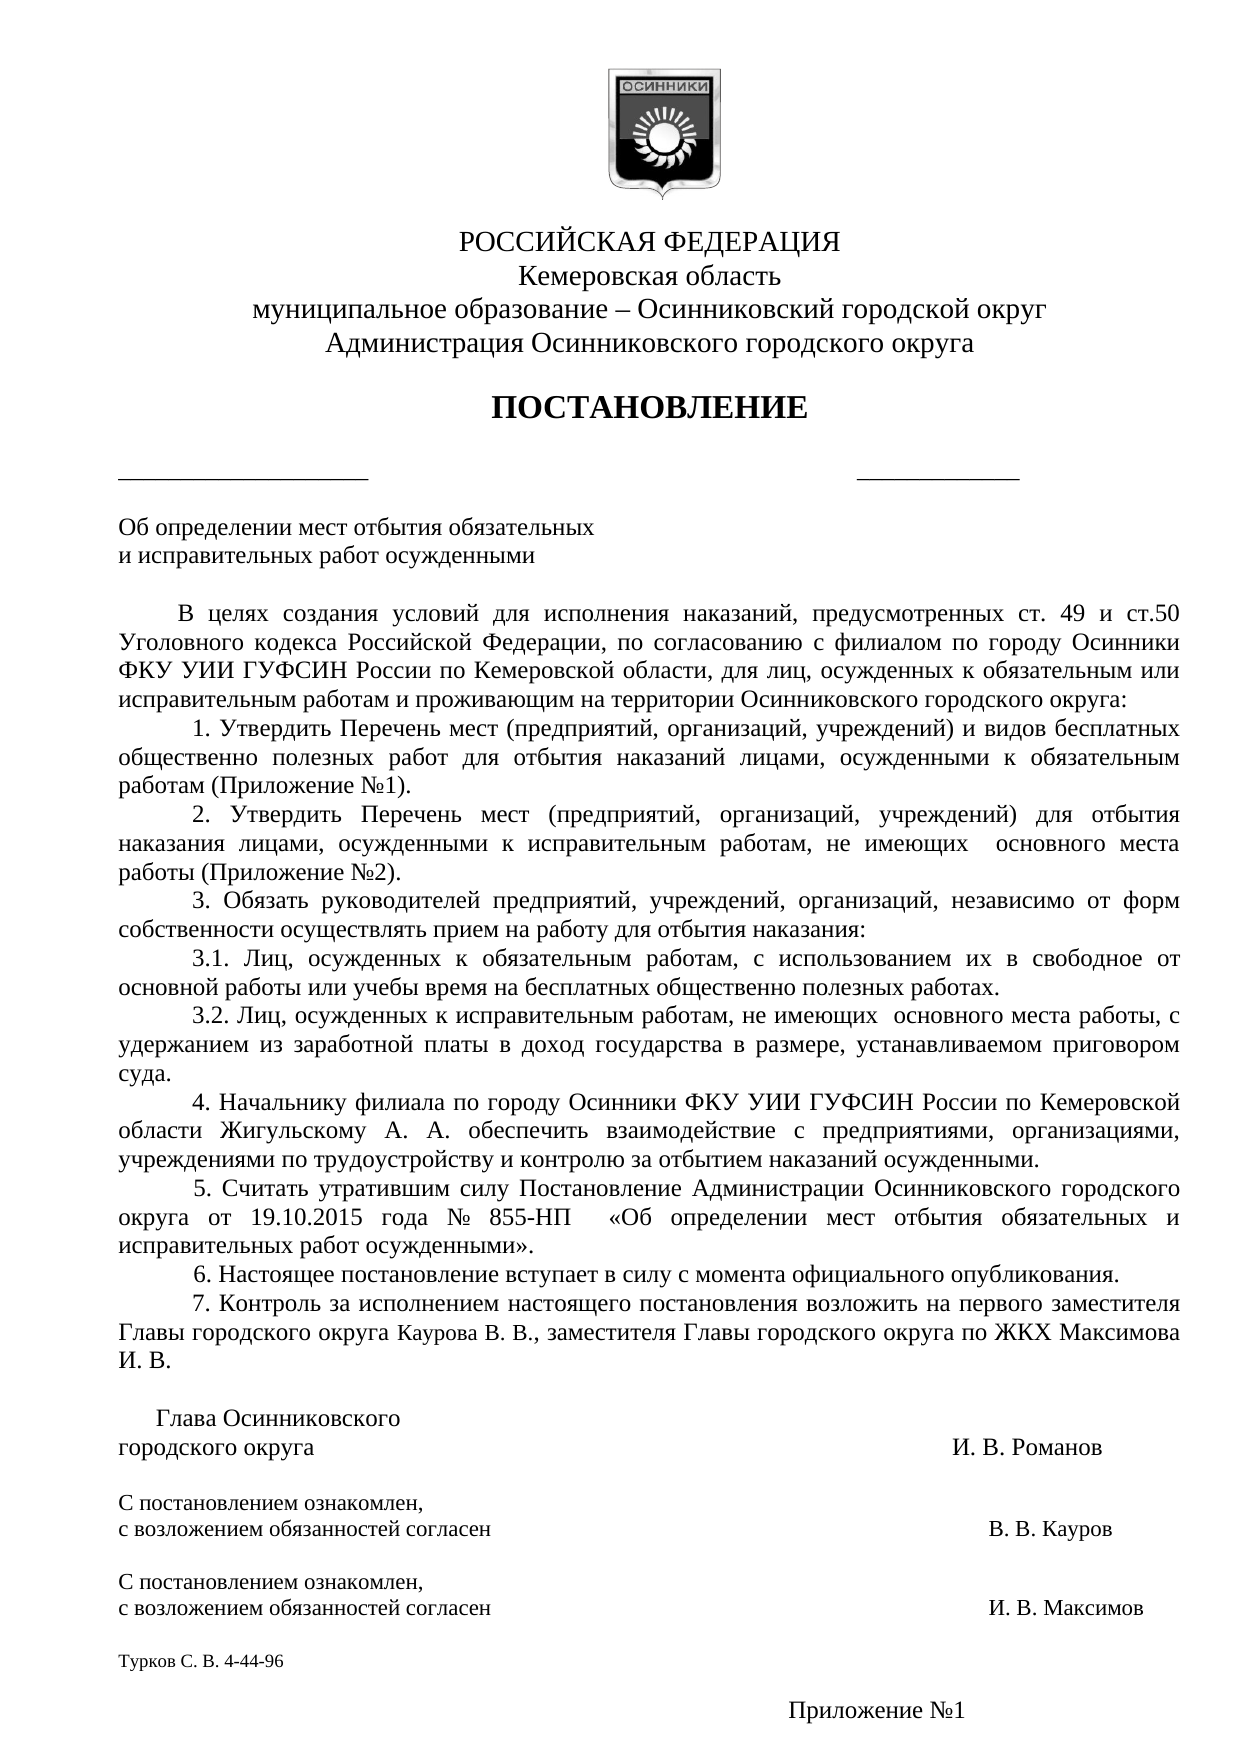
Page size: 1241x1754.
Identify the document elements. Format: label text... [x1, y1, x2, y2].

text Кемеровская область [118, 258, 1181, 291]
subtitle ПОСТАНОВЛЕНИЕ [118, 387, 1181, 425]
text Турков С. В. 4-44-96 [118, 1649, 1181, 1671]
text 4. Начальнику филиала по городу Осинники ФКУ УИИ ГУФСИН России по Кемеровской области Жигульскому А. А. обеспечить взаимодействие с предприятиями, организациями, учреждениями по трудоустройству и контролю за отбытием наказаний осужденными. [118, 1087, 1181, 1173]
text Приложение №1 [118, 1695, 1181, 1724]
text 1. Утвердить Перечень мест (предприятий, организаций, учреждений) и видов бесплатных общественно полезных работ для отбытия наказаний лицами, осужденными к обязательным работам (Приложение №1). [118, 713, 1181, 799]
text городского округа И. В. Романов [118, 1432, 1181, 1460]
text Администрация Осинниковского городского округа [118, 325, 1181, 358]
text Об определении мест отбытия обязательных [118, 512, 1181, 540]
text В целях создания условий для исполнения наказаний, предусмотренных ст. 49 и ст.50 Уголовного кодекса Российской Федерации, по согласованию с филиалом по городу Осинники ФКУ УИИ ГУФСИН России по Кемеровской области, для лиц, осужденных к обязательным или исправительным работам и проживающим на территории Осинниковского городского округа: [118, 598, 1181, 713]
text и исправительных работ осужденными [118, 540, 1181, 569]
text 3.1. Лиц, осужденных к обязательным работам, с использованием их в свободное от основной работы или учебы время на бесплатных общественно полезных работах. [118, 943, 1181, 1000]
text 3. Обязать руководителей предприятий, учреждений, организаций, независимо от форм собственности осуществлять прием на работу для отбытия наказания: [118, 885, 1181, 943]
text 7. Контроль за исполнением настоящего постановления возложить на первого заместителя Главы городского округа Каурова В. В., заместителя Главы городского округа по ЖКХ Максимова И. В. [118, 1288, 1181, 1374]
text Глава Осинниковского [118, 1403, 1181, 1432]
text муниципальное образование – Осинниковский городской округ [118, 291, 1181, 325]
text 3.2. Лиц, осужденных к исправительным работам, не имеющих основного места работы, с удержанием из заработной платы в доход государства в размере, устанавливаемом приговором суда. [118, 1000, 1181, 1087]
text с возложением обязанностей согласен В. В. Кауров [118, 1515, 1181, 1542]
text 5. Считать утратившим силу Постановление Администрации Осинниковского городского округа от 19.10.2015 года № 855-НП «Об определении мест отбытия обязательных и исправительных работ осужденными». [118, 1173, 1181, 1259]
text 6. Настоящее постановление вступает в силу с момента официального опубликования. [118, 1259, 1181, 1288]
text РОССИЙСКАЯ ФЕДЕРАЦИЯ [118, 224, 1181, 258]
text с возложением обязанностей согласен И. В. Максимов [118, 1594, 1181, 1621]
text 2. Утвердить Перечень мест (предприятий, организаций, учреждений) для отбытия наказания лицами, осужденными к исправительным работам, не имеющих основного места работы (Приложение №2). [118, 799, 1181, 885]
text ____________________ _____________ [118, 454, 1181, 483]
text С постановлением ознакомлен, [118, 1568, 1181, 1594]
text С постановлением ознакомлен, [118, 1489, 1181, 1515]
